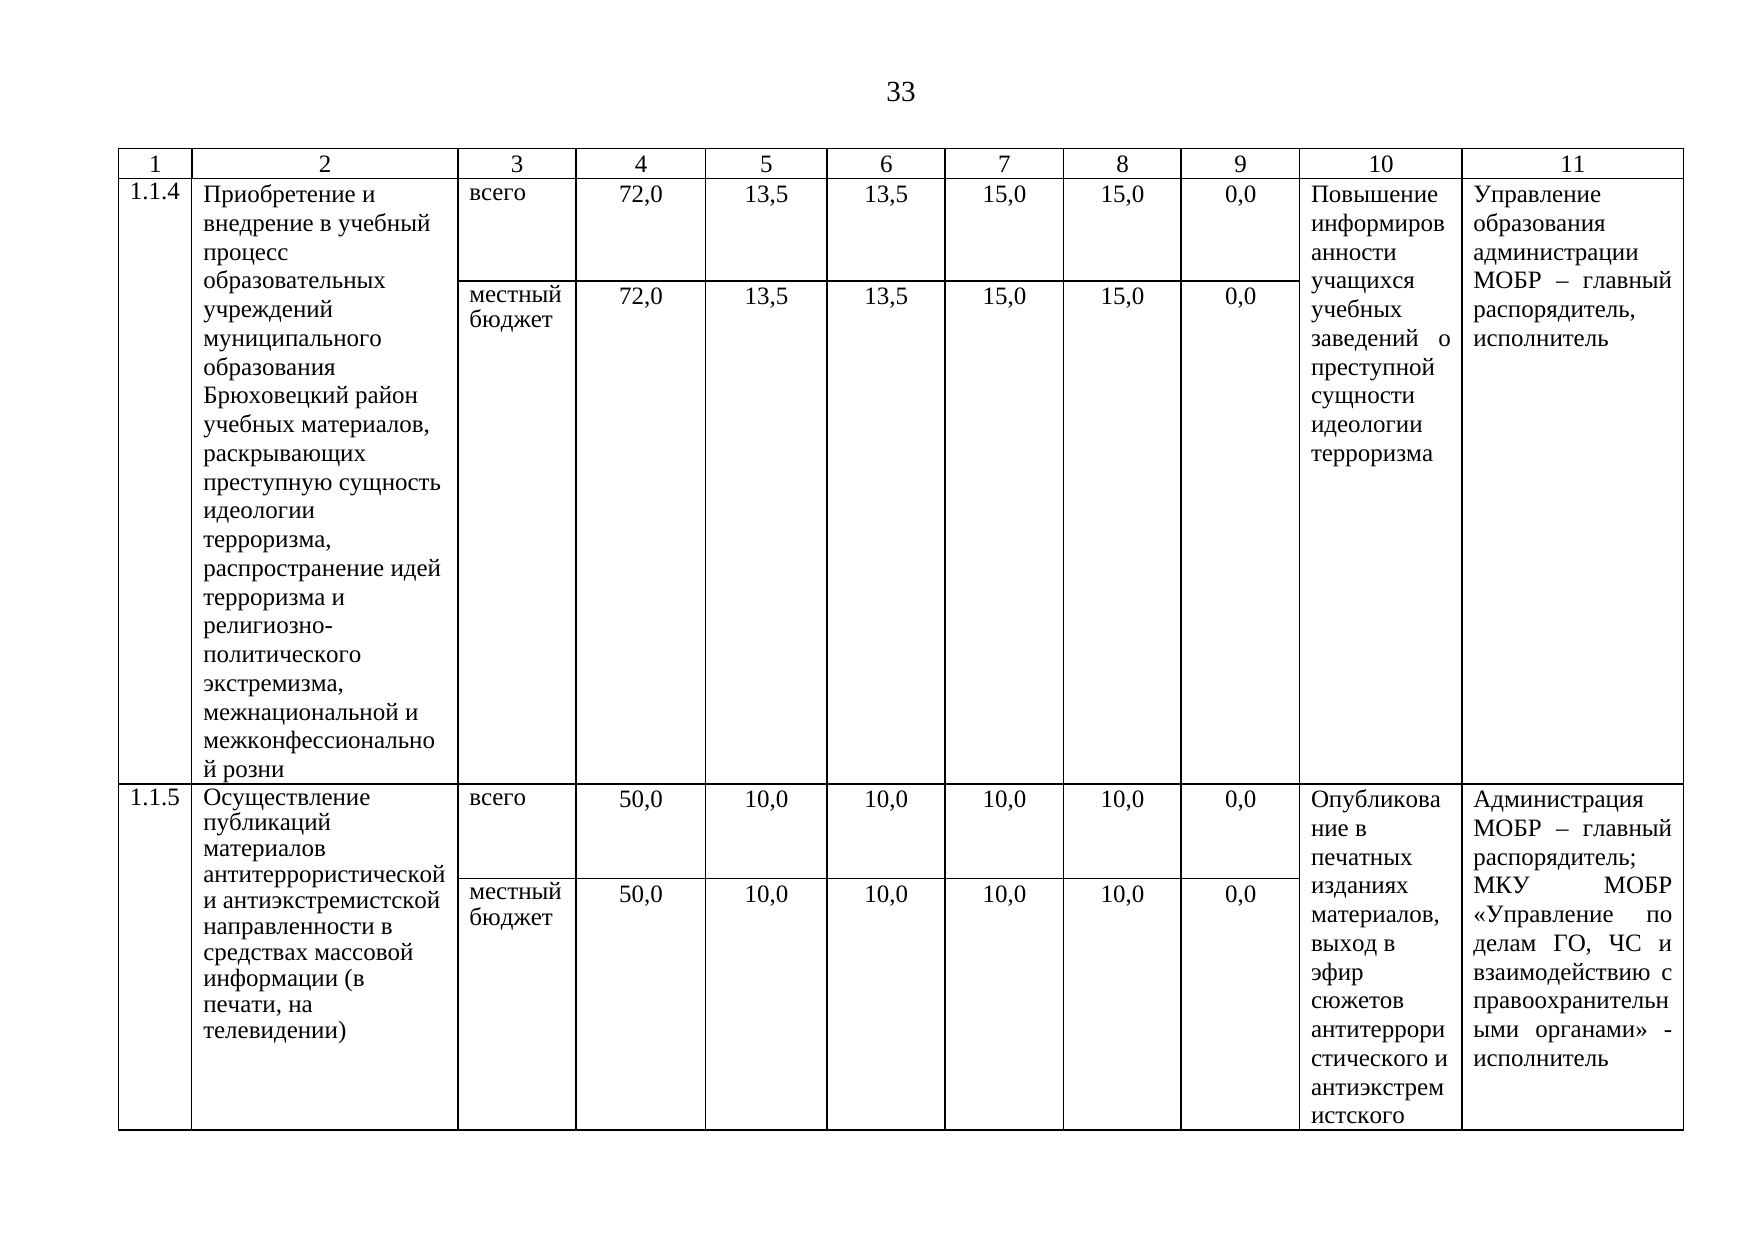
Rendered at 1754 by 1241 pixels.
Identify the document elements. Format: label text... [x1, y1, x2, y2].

table_cell 10,0 [706, 879, 826, 1129]
table_cell 0,0 [1182, 785, 1299, 877]
table_cell 10,0 [828, 785, 944, 877]
table_header 7 [946, 149, 1063, 177]
table_cell 1.1.4 [119, 179, 191, 783]
table_cell 13,5 [828, 179, 944, 280]
table_cell 15,0 [946, 282, 1063, 783]
table_header 4 [577, 149, 705, 177]
table_cell 10,0 [706, 785, 826, 877]
table_cell 50,0 [577, 785, 705, 877]
table_cell 10,0 [946, 785, 1063, 877]
table_cell 50,0 [577, 879, 705, 1129]
table_header 6 [828, 149, 944, 177]
table_cell 1.1.5 [119, 785, 191, 1129]
table_cell 10,0 [1064, 785, 1180, 877]
table_cell местный бюджет [459, 282, 575, 783]
table_cell 10,0 [828, 879, 944, 1129]
table_cell Приобретение и внедрение в учебный процесс образовательных учреждений муниципального образования Брюховецкий район учебных материалов, раскрывающих преступную сущность идеологии терроризма, распространение идей терроризма и религиозно-политического экстремизма, межнациональной и межконфессиональной розни [192, 179, 457, 783]
table_cell Осуществление публикаций материалов антитеррористической и антиэкстремистской направленности в средствах массовой информации (в печати, на телевидении) [192, 785, 457, 1129]
table_cell 0,0 [1182, 282, 1299, 783]
table_cell Повышение информированности учащихся учебных заведений о преступной сущности идеологии терроризма [1300, 179, 1461, 783]
table_header 10 [1300, 149, 1461, 177]
table_cell 0,0 [1182, 179, 1299, 280]
table_header 1 [119, 149, 191, 177]
table_cell 15,0 [1064, 282, 1180, 783]
table_header 8 [1064, 149, 1180, 177]
table_cell местный бюджет [459, 879, 575, 1129]
table_cell 15,0 [1064, 179, 1180, 280]
table_cell 13,5 [828, 282, 944, 783]
table_cell 13,5 [706, 282, 826, 783]
table_header 2 [193, 149, 457, 177]
table_header 5 [706, 149, 826, 177]
table_cell Администрация МОБР – главный распорядитель; МКУ МОБР «Управление по делам ГО, ЧС и взаимодействию с правоохранительными органами» - исполнитель [1463, 785, 1683, 1129]
table_cell Опубликование в печатных изданиях материалов, выход в эфир сюжетов антитеррористического и антиэкстремистского содержания [1300, 785, 1461, 1129]
table_cell 10,0 [946, 879, 1063, 1129]
table_cell 15,0 [946, 179, 1063, 280]
table_cell 13,5 [706, 179, 826, 280]
table_cell 0,0 [1182, 879, 1299, 1129]
table_header 3 [459, 149, 575, 177]
table_header 11 [1463, 149, 1683, 177]
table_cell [1463, 179, 1683, 783]
table_cell всего [459, 785, 575, 877]
table_cell 10,0 [1064, 879, 1180, 1129]
table_cell 72,0 [577, 282, 705, 783]
table_cell 72,0 [577, 179, 705, 280]
table_header 9 [1182, 149, 1299, 177]
table_cell всего [459, 179, 575, 280]
